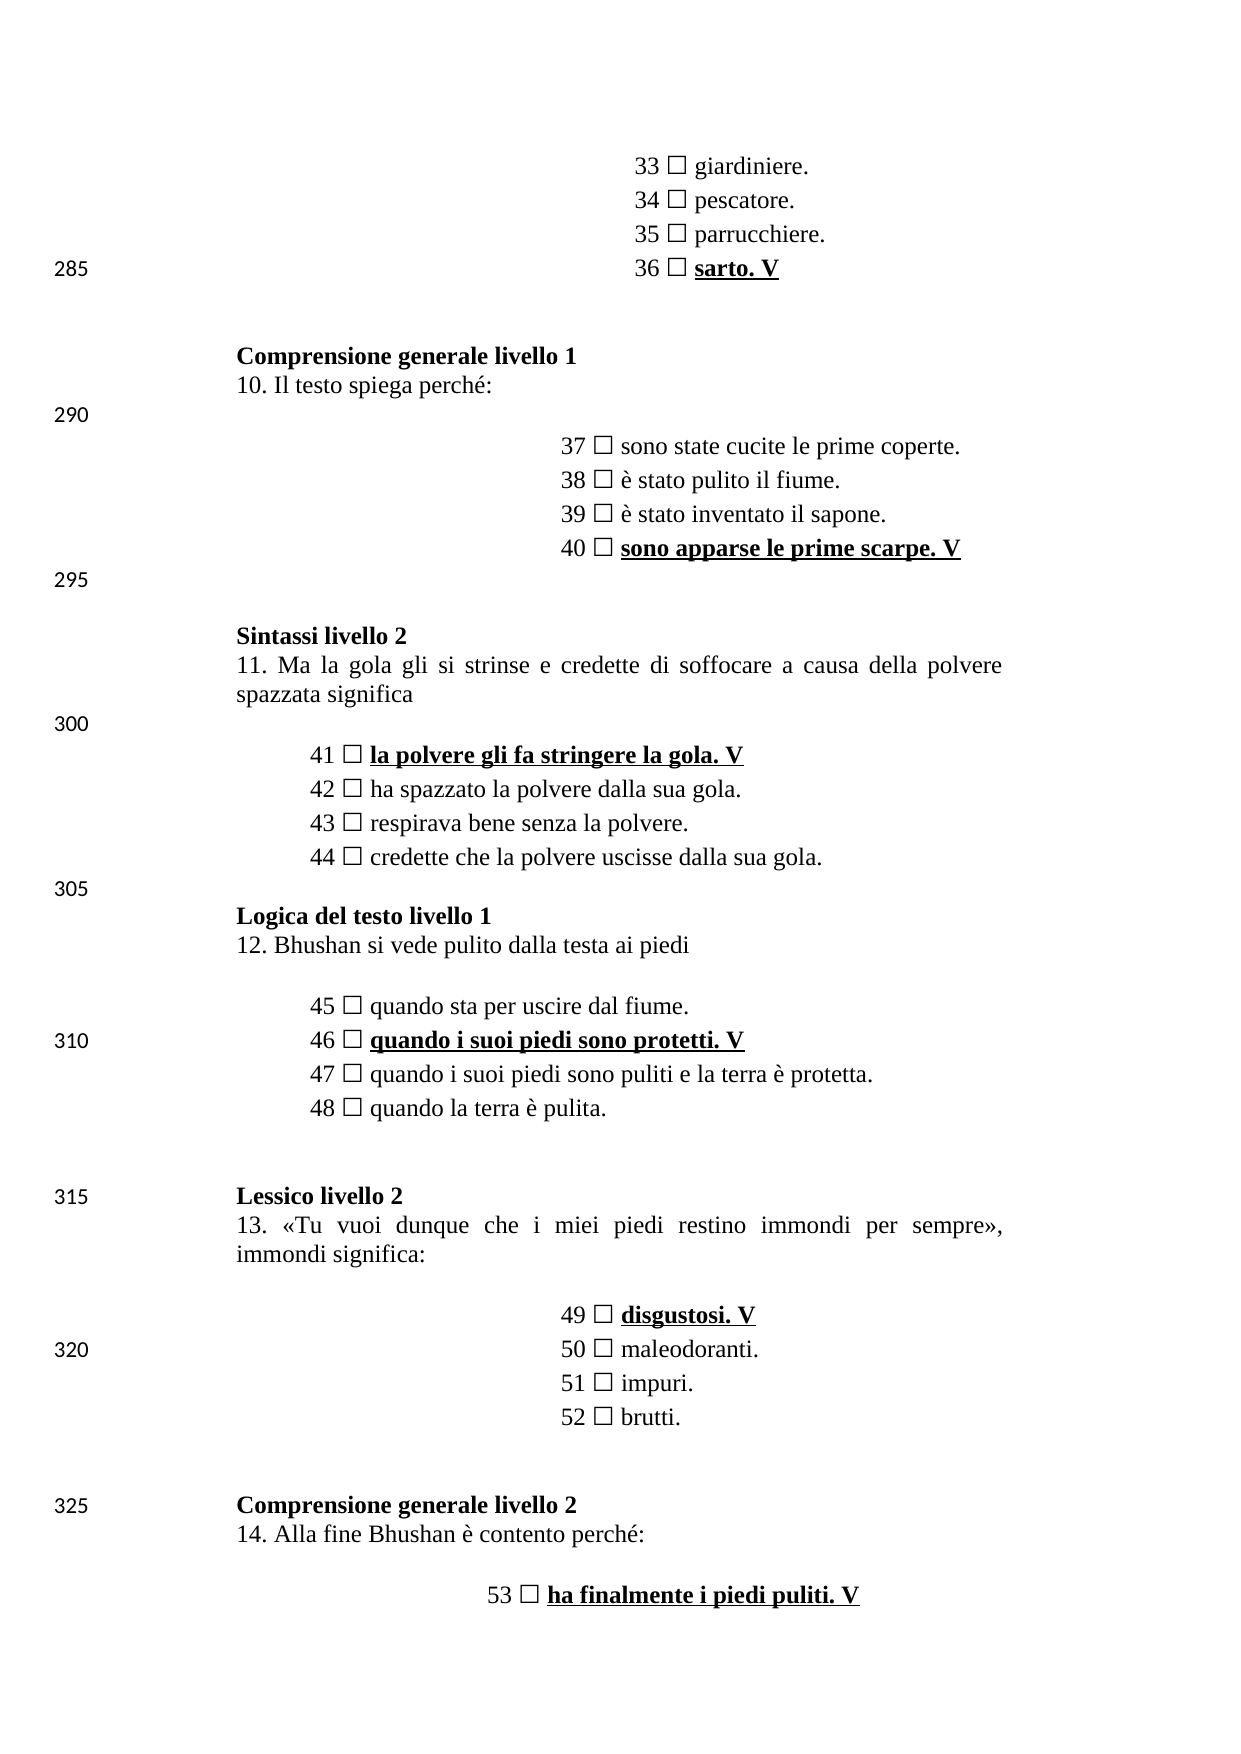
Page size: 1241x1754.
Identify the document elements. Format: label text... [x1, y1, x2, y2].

text 50 ☐ maleodoranti. [487, 1330, 1004, 1364]
text 34 ☐ pescatore. [236, 182, 1004, 216]
text 52 ☐ brutti. [487, 1398, 1004, 1433]
text Sintassi livello 2 [236, 621, 1004, 650]
text 48 ☐ quando la terra è pulita. [236, 1090, 1004, 1124]
text 45 ☐ quando sta per uscire dal fiume. [236, 988, 1004, 1022]
text 53 ☐ ha finalmente i piedi puliti. V [413, 1576, 1004, 1610]
text 49 ☐ disgustosi. V [487, 1296, 1004, 1330]
text 46 ☐ quando i suoi piedi sono protetti. V [236, 1022, 1004, 1056]
text 41 ☐ la polvere gli fa stringere la gola. V [236, 736, 1004, 770]
text 44 ☐ credette che la polvere uscisse dalla sua gola. [236, 838, 1004, 873]
text 43 ☐ respirava bene senza la polvere. [236, 804, 1004, 838]
text 38 ☐ è stato pulito il fiume. [236, 462, 1004, 496]
text 35 ☐ parrucchiere. [236, 216, 1004, 250]
text 14. Alla fine Bhushan è contento perché: [236, 1519, 1004, 1548]
text 36 ☐ sarto. V [236, 250, 1004, 284]
text Logica del testo livello 1 [236, 901, 1004, 930]
text 10. Il testo spiega perché: [236, 370, 1004, 399]
text 47 ☐ quando i suoi piedi sono puliti e la terra è protetta. [236, 1056, 1004, 1090]
text 51 ☐ impuri. [487, 1364, 1004, 1398]
text 42 ☐ ha spazzato la polvere dalla sua gola. [236, 770, 1004, 804]
text 40 ☐ sono apparse le prime scarpe. V [236, 530, 1004, 564]
text 12. Bhushan si vede pulito dalla testa ai piedi [236, 930, 1004, 959]
text Comprensione generale livello 2 [236, 1490, 1004, 1519]
text Comprensione generale livello 1 [236, 341, 1004, 370]
text 11. Ma la gola gli si strinse e credette di soffocare a causa della polvere spazzata significa [236, 650, 1004, 708]
text 33 ☐ giardiniere. [605, 148, 1004, 182]
text Lessico livello 2 [236, 1181, 1004, 1210]
text 39 ☐ è stato inventato il sapone. [236, 496, 1004, 530]
text 37 ☐ sono state cucite le prime coperte. [236, 428, 1004, 462]
text 13. «Tu vuoi dunque che i miei piedi restino immondi per sempre», immondi significa: [236, 1210, 1004, 1268]
